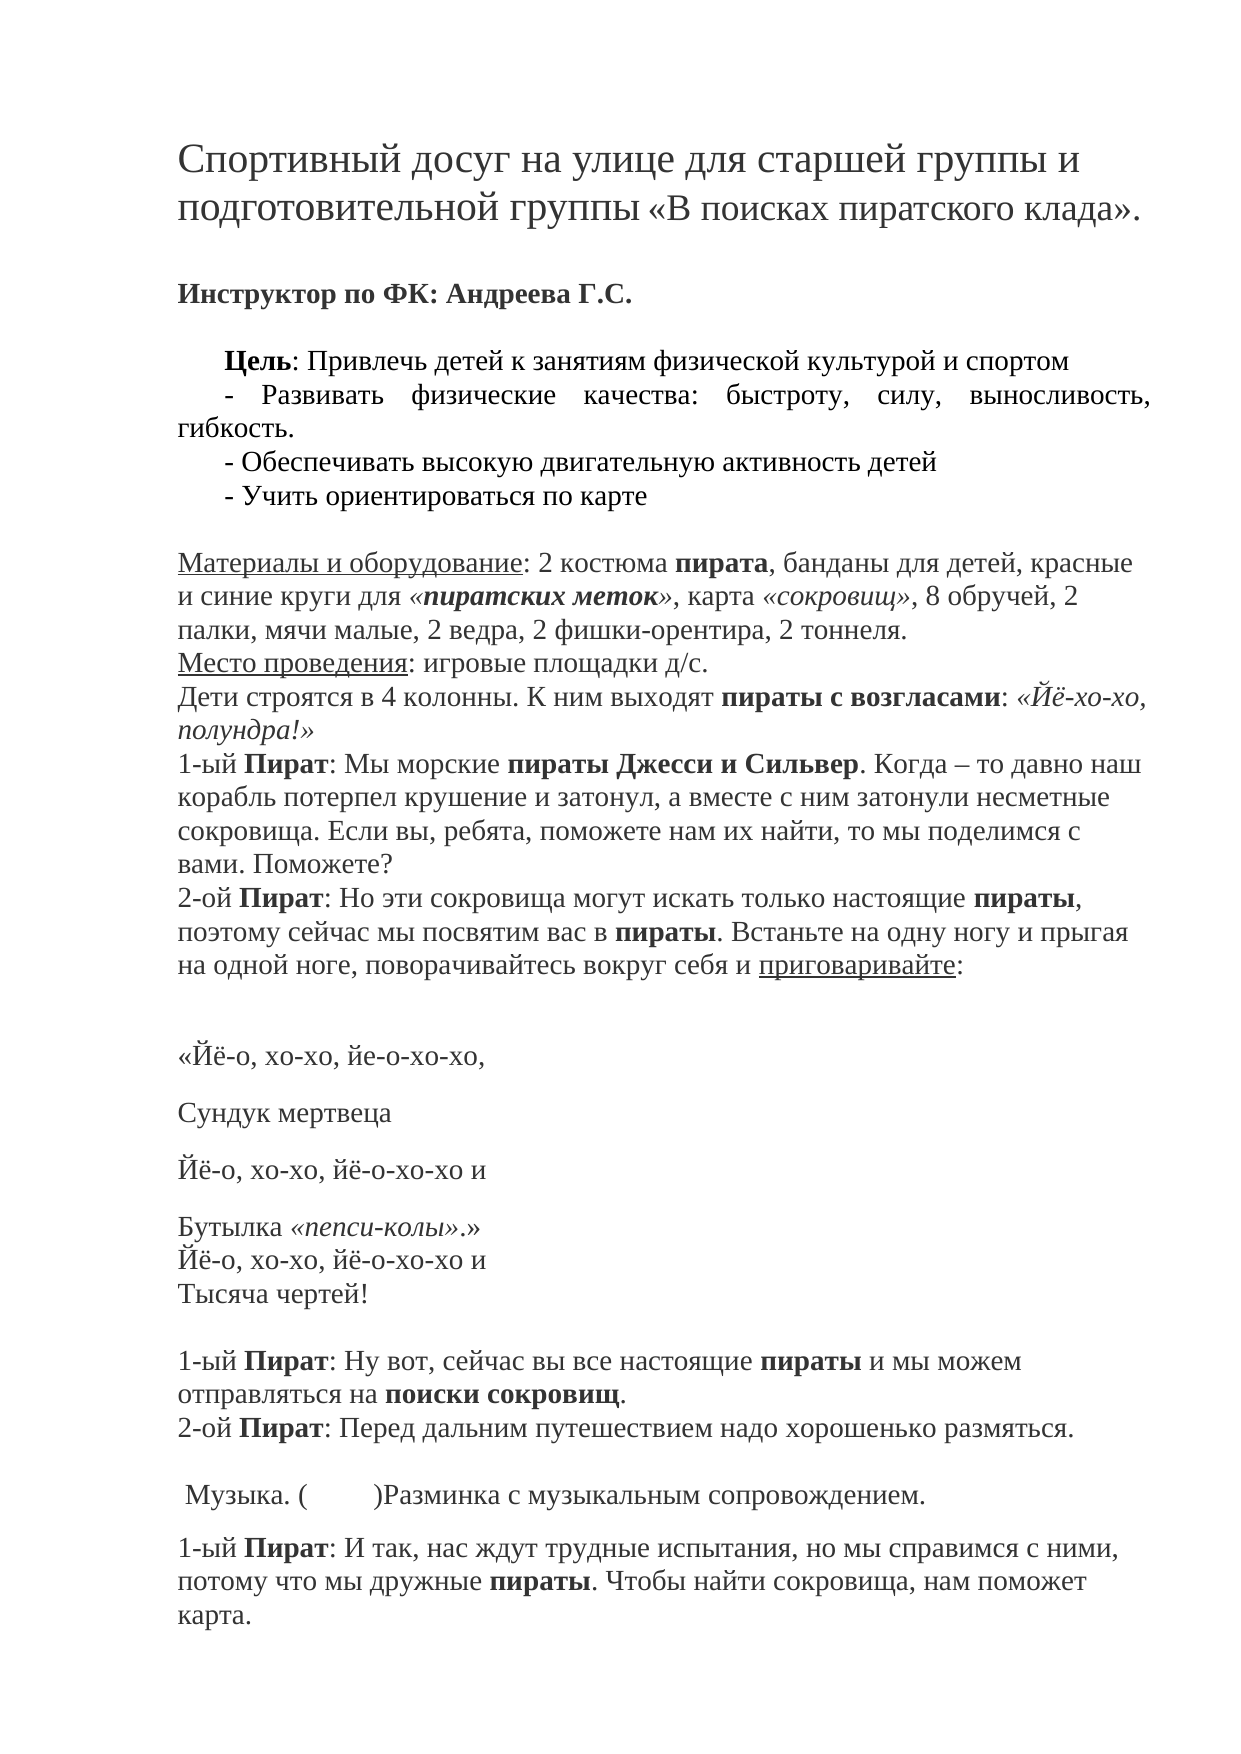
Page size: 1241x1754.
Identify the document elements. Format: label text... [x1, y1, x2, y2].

text 1-ый Пират: Ну вот, сейчас вы все настоящие пираты и мы можем отправляться на поиски сокровищ. [177, 1343, 1152, 1410]
text Материалы и оборудование: 2 костюма пирата, банданы для детей, красные и синие круги для «пиратских меток», карта «сокровищ», 8 обручей, 2 палки, мячи малые, 2 ведра, 2 фишки-орентира, 2 тоннеля. [177, 545, 1152, 645]
text Йё-о, хо-хо, йё-о-хо-хо и [177, 1242, 1152, 1276]
text Дети строятся в 4 колонны. К ним выходят пираты с возгласами: «Йё-хо-хо, полундра!» [177, 679, 1152, 746]
text - Обеспечивать высокую двигательную активность детей [177, 444, 1152, 478]
text - Развивать физические качества: быстроту, силу, выносливость, гибкость. [177, 377, 1152, 444]
text Цель: Привлечь детей к занятиям физической культурой и спортом [177, 343, 1152, 377]
text Музыка. ( )Разминка с музыкальным сопровождением. [177, 1477, 1152, 1511]
text Место проведения: игровые площадки д/с. [177, 645, 1152, 679]
text Йё-о, хо-хо, йё-о-хо-хо и [177, 1152, 1152, 1185]
text 1-ый Пират: И так, нас ждут трудные испытания, но мы справимся с ними, потому что мы дружные пираты. Чтобы найти сокровища, нам поможет карта. [177, 1530, 1152, 1631]
text - Учить ориентироваться по карте [177, 478, 1152, 511]
text 2-ой Пират: Перед дальним путешествием надо хорошенько размяться. [177, 1410, 1152, 1443]
text «Йё-о, хо-хо, йе-о-хо-хо, [177, 1038, 1152, 1071]
text Инструктор по ФК: Андреева Г.С. [177, 276, 1152, 310]
text Тысяча чертей! [177, 1276, 1152, 1309]
text Сундук мертвеца [177, 1095, 1152, 1128]
text 2-ой Пират: Но эти сокровища могут искать только настоящие пираты, поэтому сейчас мы посвятим вас в пираты. Встаньте на одну ногу и прыгая на одной ноге, поворачивайтесь вокруг себя и приговаривайте: [177, 880, 1152, 981]
text Бутылка «пепси-колы».» [177, 1209, 1152, 1242]
text Спортивный досуг на улице для старшей группы и подготовительной группы «В поисках пиратского клада». [177, 134, 1152, 229]
text 1-ый Пират: Мы морские пираты Джесси и Сильвер. Когда – то давно наш корабль потерпел крушение и затонул, а вместе с ним затонули несметные сокровища. Если вы, ребята, поможете нам их найти, то мы поделимся с вами. Поможете? [177, 746, 1152, 880]
